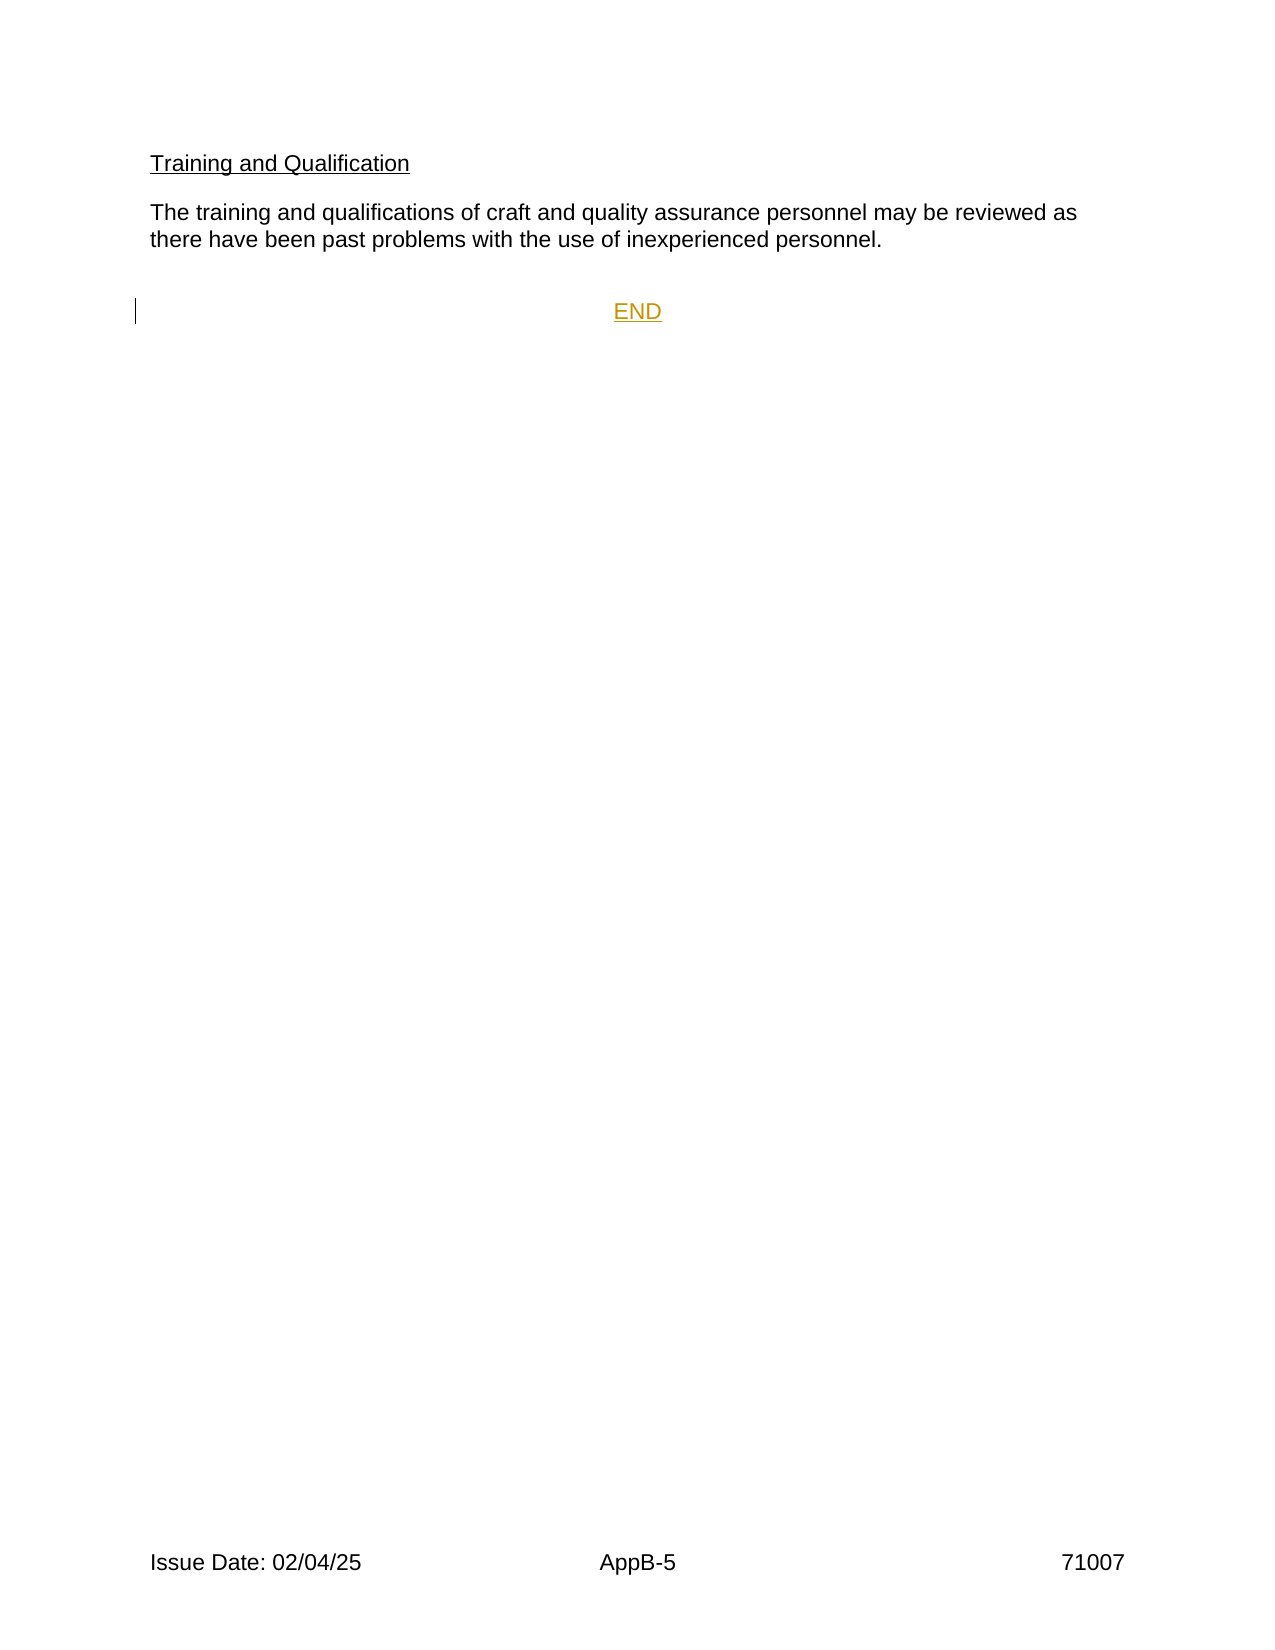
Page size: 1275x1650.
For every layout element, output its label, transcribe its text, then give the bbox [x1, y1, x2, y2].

text The training and qualifications of craft and quality assurance personnel may be reviewed as there have been past problems with the use of inexperienced personnel. [150, 199, 1125, 252]
text Training and Qualification [150, 150, 1125, 176]
